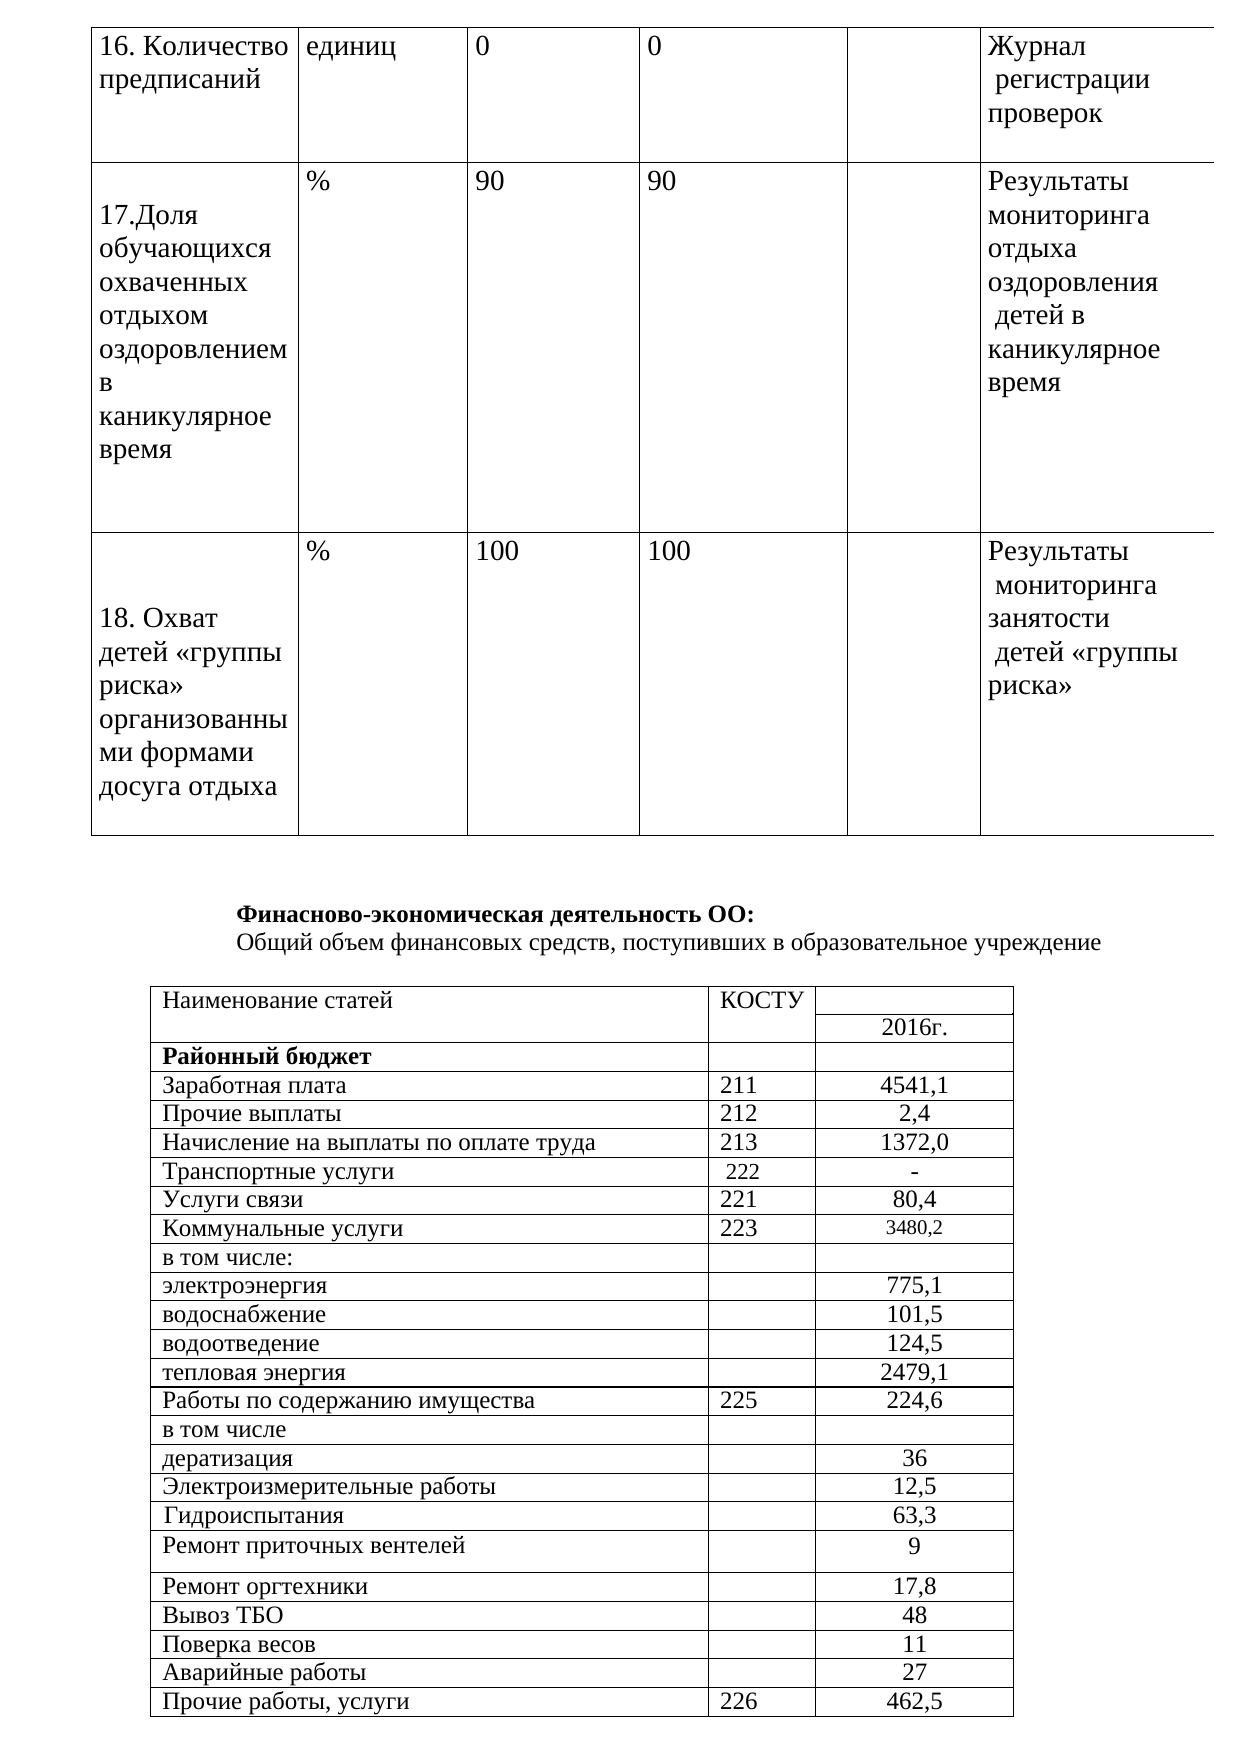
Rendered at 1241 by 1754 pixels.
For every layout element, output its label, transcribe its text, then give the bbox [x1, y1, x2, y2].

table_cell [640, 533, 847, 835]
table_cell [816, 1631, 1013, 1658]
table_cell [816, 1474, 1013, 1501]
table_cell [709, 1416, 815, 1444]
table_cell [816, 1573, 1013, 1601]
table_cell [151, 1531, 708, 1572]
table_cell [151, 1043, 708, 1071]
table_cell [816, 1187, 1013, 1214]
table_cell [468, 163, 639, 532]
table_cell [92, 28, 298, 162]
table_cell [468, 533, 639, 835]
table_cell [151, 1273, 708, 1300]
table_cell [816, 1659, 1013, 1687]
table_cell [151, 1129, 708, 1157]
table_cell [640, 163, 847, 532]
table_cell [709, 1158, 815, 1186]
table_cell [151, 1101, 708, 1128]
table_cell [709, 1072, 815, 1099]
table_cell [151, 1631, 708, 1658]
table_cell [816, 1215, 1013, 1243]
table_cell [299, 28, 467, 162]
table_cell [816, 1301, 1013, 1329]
text Финасново-экономическая деятельность ОО: [236, 900, 1210, 927]
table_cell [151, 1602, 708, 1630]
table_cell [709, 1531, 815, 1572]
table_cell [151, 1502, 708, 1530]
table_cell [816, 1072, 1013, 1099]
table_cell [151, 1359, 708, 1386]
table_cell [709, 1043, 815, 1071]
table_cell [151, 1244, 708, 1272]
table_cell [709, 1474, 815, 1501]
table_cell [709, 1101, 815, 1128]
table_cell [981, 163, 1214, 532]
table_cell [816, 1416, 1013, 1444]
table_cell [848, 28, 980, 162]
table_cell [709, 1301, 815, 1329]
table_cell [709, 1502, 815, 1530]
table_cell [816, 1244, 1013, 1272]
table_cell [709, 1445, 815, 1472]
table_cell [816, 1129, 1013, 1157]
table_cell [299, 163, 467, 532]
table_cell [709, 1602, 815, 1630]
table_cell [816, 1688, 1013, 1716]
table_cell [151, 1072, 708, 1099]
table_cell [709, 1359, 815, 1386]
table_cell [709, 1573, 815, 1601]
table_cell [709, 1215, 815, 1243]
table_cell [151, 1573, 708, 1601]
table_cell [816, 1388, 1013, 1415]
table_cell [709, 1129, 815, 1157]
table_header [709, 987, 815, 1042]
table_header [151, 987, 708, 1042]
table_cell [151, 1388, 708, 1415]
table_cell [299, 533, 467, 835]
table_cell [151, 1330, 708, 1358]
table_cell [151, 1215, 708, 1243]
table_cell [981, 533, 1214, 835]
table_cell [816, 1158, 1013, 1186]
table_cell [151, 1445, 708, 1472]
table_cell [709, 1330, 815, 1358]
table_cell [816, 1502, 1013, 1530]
text Общий объем финансовых средств, поступивших в образовательное учреждение [236, 927, 1210, 956]
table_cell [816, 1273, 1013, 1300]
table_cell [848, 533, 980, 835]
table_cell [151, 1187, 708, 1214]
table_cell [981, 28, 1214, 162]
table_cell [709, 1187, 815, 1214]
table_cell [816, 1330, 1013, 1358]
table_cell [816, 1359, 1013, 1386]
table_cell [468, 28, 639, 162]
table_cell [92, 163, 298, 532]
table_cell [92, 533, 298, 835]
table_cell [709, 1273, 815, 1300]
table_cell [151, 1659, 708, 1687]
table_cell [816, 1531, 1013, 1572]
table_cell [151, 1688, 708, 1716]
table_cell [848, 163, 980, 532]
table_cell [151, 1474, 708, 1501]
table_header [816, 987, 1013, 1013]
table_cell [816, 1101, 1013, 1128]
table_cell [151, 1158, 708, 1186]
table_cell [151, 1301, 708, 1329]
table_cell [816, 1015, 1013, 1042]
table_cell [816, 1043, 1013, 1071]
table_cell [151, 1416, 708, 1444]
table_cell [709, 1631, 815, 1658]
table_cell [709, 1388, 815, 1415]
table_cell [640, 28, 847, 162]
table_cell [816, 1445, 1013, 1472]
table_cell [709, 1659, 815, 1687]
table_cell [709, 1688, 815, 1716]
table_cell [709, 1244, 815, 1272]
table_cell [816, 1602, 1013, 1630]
